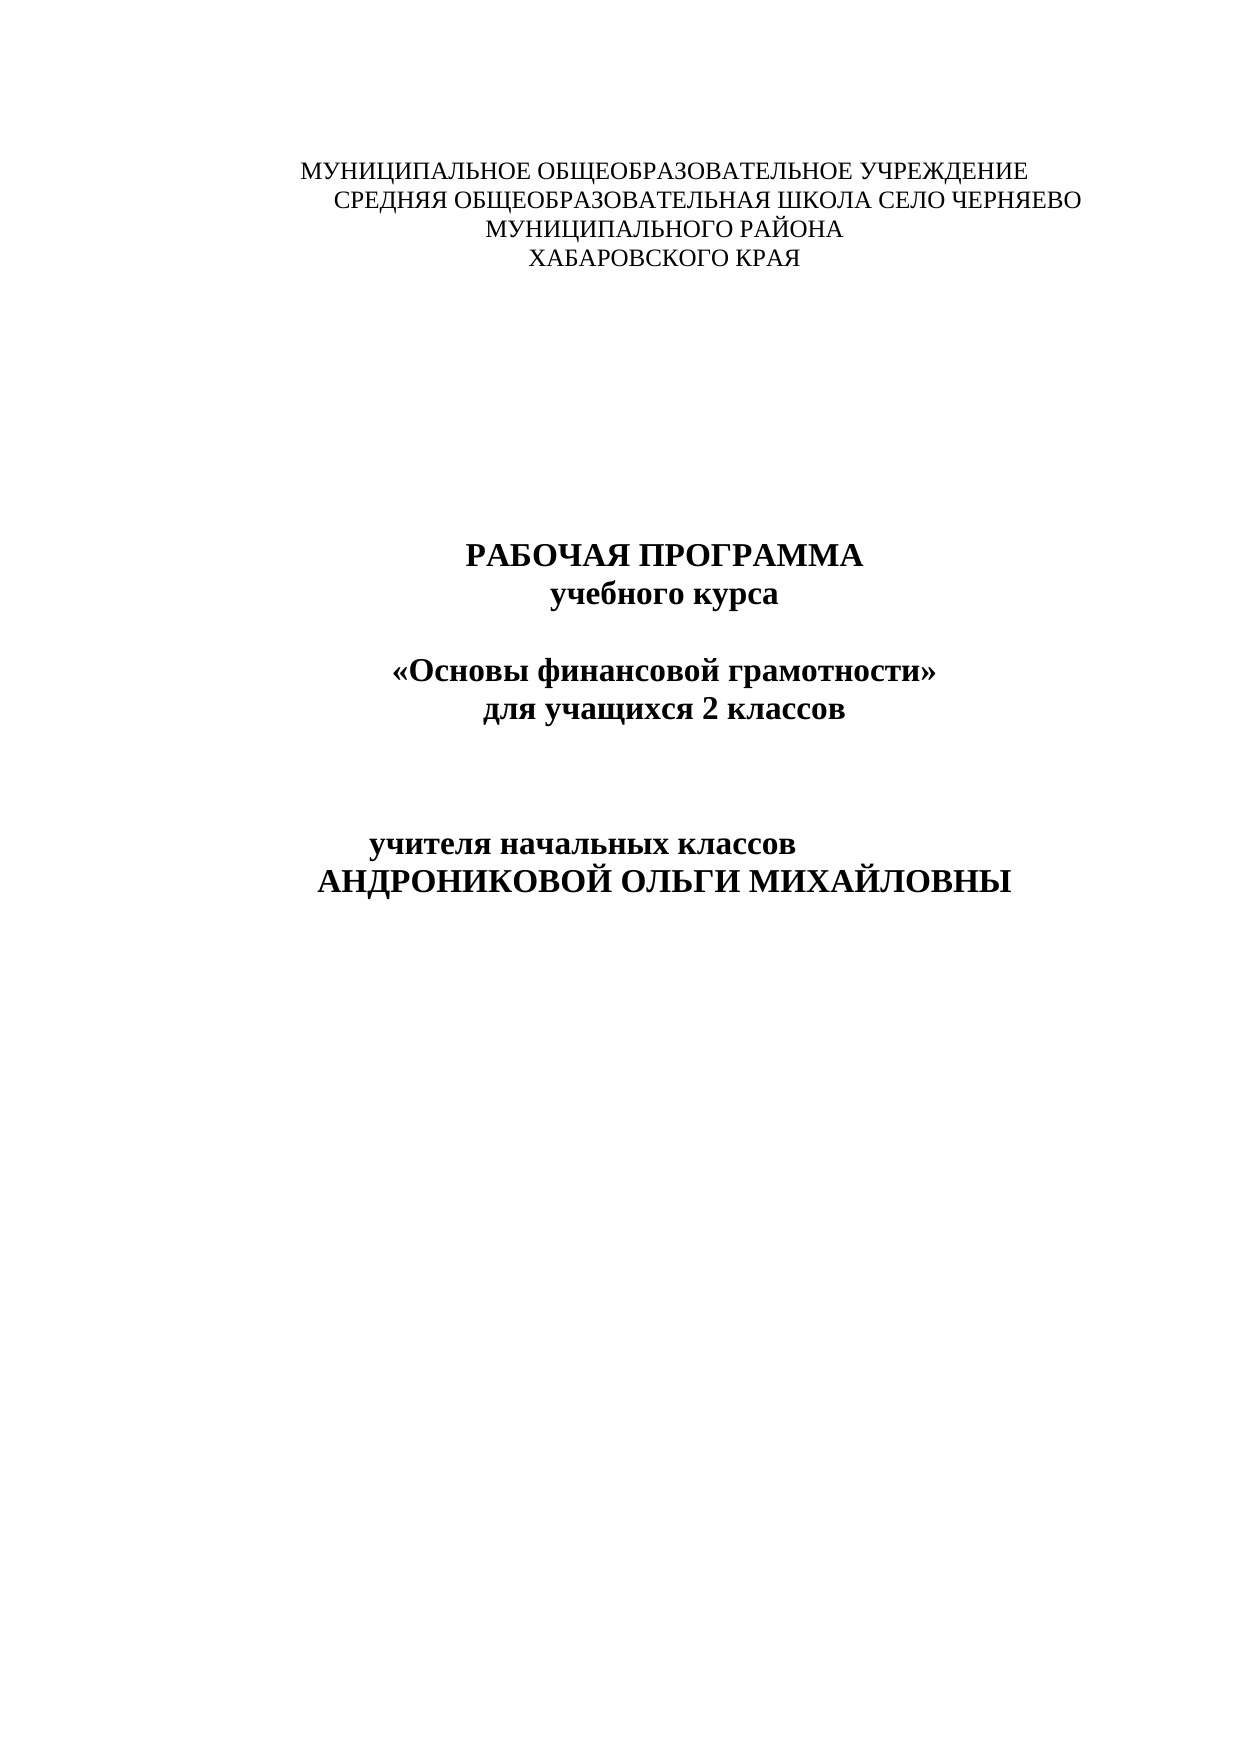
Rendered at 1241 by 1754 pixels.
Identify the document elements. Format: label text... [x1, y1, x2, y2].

text СРЕДНЯЯ ОБЩЕОБРАЗОВАТЕЛЬНАЯ ШКОЛА СЕЛО ЧЕРНЯЕВО [177, 185, 1152, 214]
text МУНИЦИПАЛЬНОЕ ОБЩЕОБРАЗОВАТЕЛЬНОЕ УЧРЕЖДЕНИЕ [177, 156, 1152, 185]
text АНДРОНИКОВОЙ ОЛЬГИ МИХАЙЛОВНЫ [177, 861, 1152, 900]
text учебного курса [177, 573, 1152, 612]
text для учащихся 2 классов [177, 688, 1152, 727]
text ХАБАРОВСКОГО КРАЯ [177, 243, 1152, 271]
text «Основы финансовой грамотности» [177, 650, 1152, 688]
text учителя начальных классов [177, 823, 1152, 861]
text МУНИЦИПАЛЬНОГО РАЙОНА [177, 214, 1152, 243]
text РАБОЧАЯ ПРОГРАММА [177, 535, 1152, 573]
